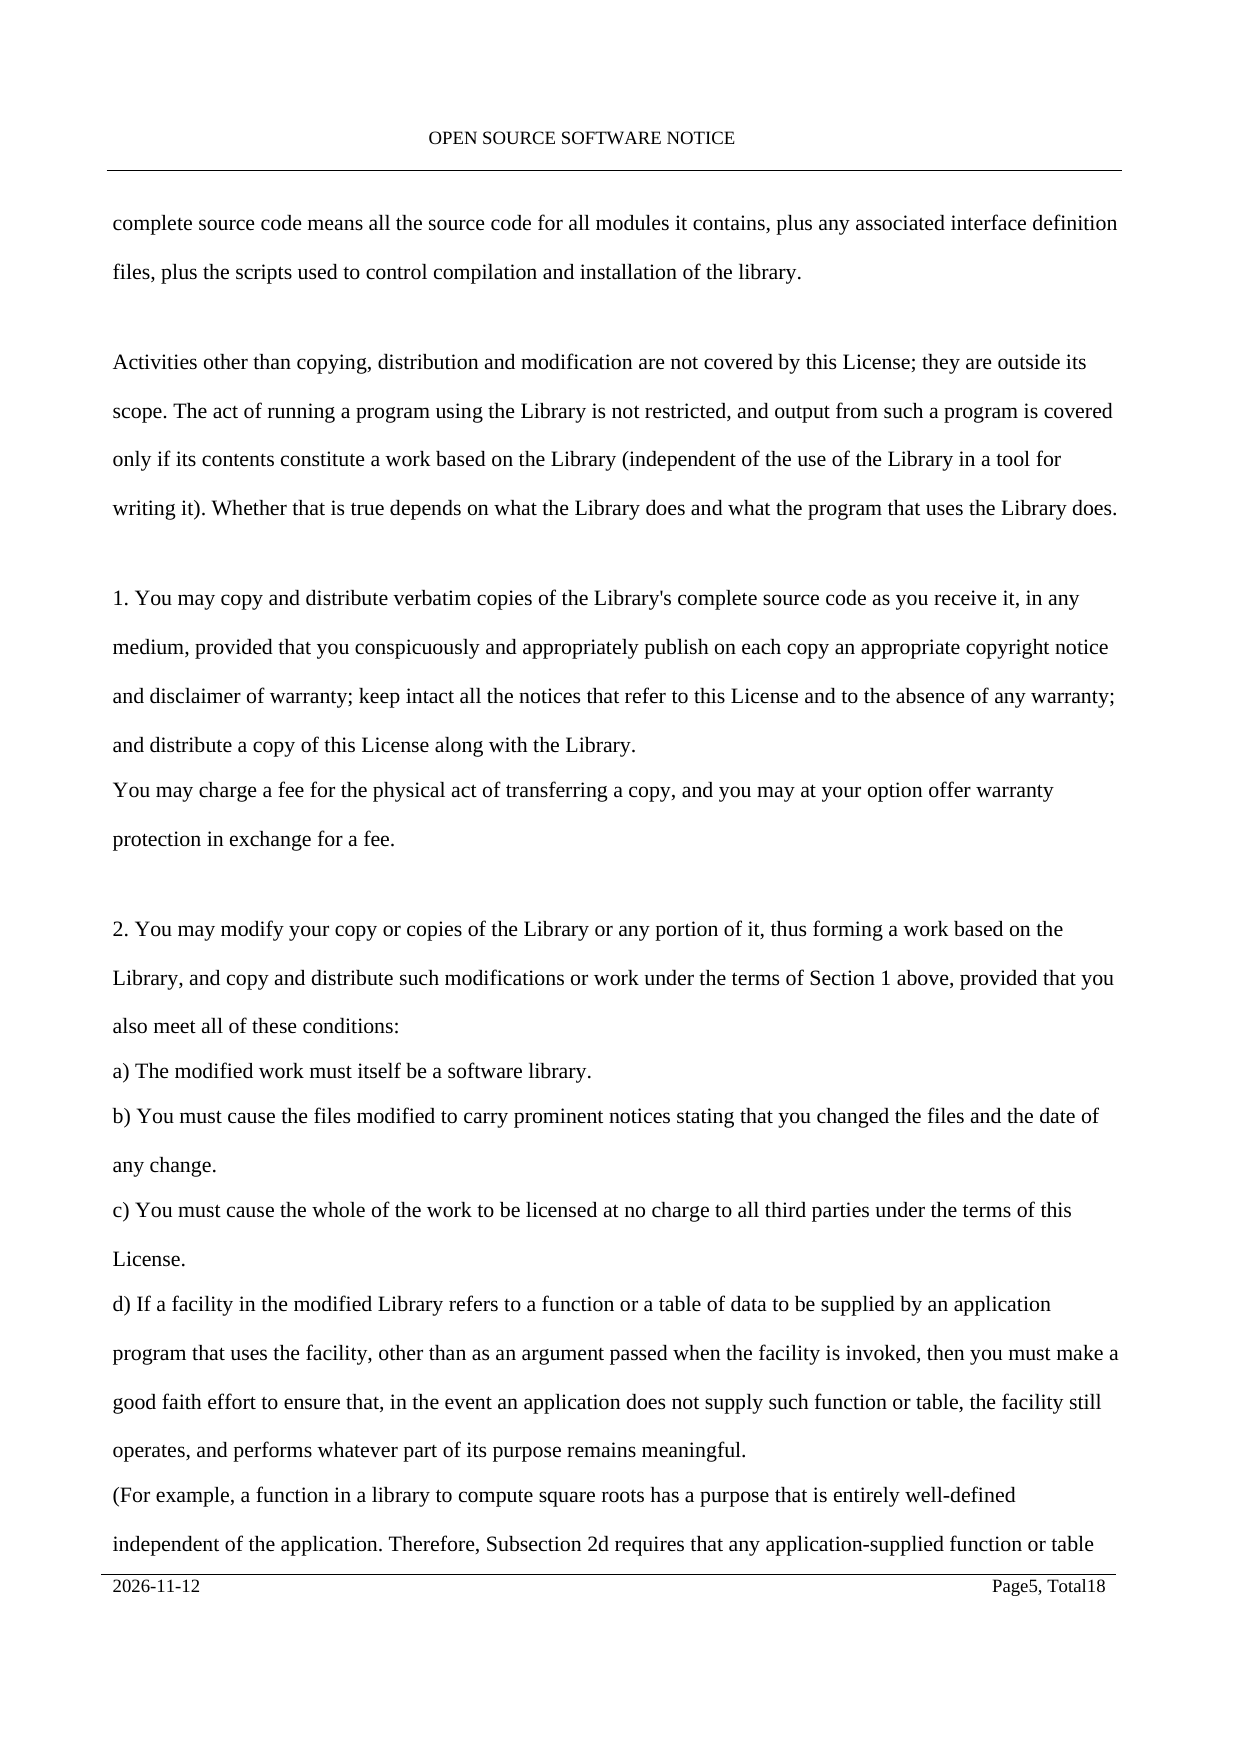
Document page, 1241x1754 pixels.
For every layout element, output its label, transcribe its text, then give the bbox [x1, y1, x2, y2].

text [112, 1479, 1128, 1560]
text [112, 206, 1128, 288]
text a) The modified work must itself be a software library. [112, 1055, 1128, 1087]
text c) You must cause the whole of the work to be licensed at no charge to all third parties under the terms of this License. [112, 1194, 1128, 1275]
text You may charge a fee for the physical act of transferring a copy, and you may at your option offer warranty protection in exchange for a fee. [112, 773, 1128, 854]
text Activities other than copying, distribution and modification are not covered by this License; they are outside its scope. The act of running a program using the Library is not restricted, and output from such a program is covered only if its contents constitute a work based on the Library (independent of the use of the Library in a tool for writing it). Whether that is true depends on what the Library does and what the program that uses the Library does. [112, 345, 1128, 524]
text 2. You may modify your copy or copies of the Library or any portion of it, thus forming a work based on the Library, and copy and distribute such modifications or work under the terms of Section 1 above, provided that you also meet all of these conditions: [112, 912, 1128, 1042]
text b) You must cause the files modified to carry prominent notices stating that you changed the files and the date of any change. [112, 1100, 1128, 1181]
text 1. You may copy and distribute verbatim copies of the Library's complete source code as you receive it, in any medium, provided that you conspicuously and appropriately publish on each copy an appropriate copyright notice and disclaimer of warranty; keep intact all the notices that refer to this License and to the absence of any warranty; and distribute a copy of this License along with the Library. [112, 582, 1128, 761]
text d) If a facility in the modified Library refers to a function or a table of data to be supplied by an application program that uses the facility, other than as an argument passed when the facility is invoked, then you must make a good faith effort to ensure that, in the event an application does not supply such function or table, the facility still operates, and performs whatever part of its purpose remains meaningful. [112, 1287, 1128, 1466]
